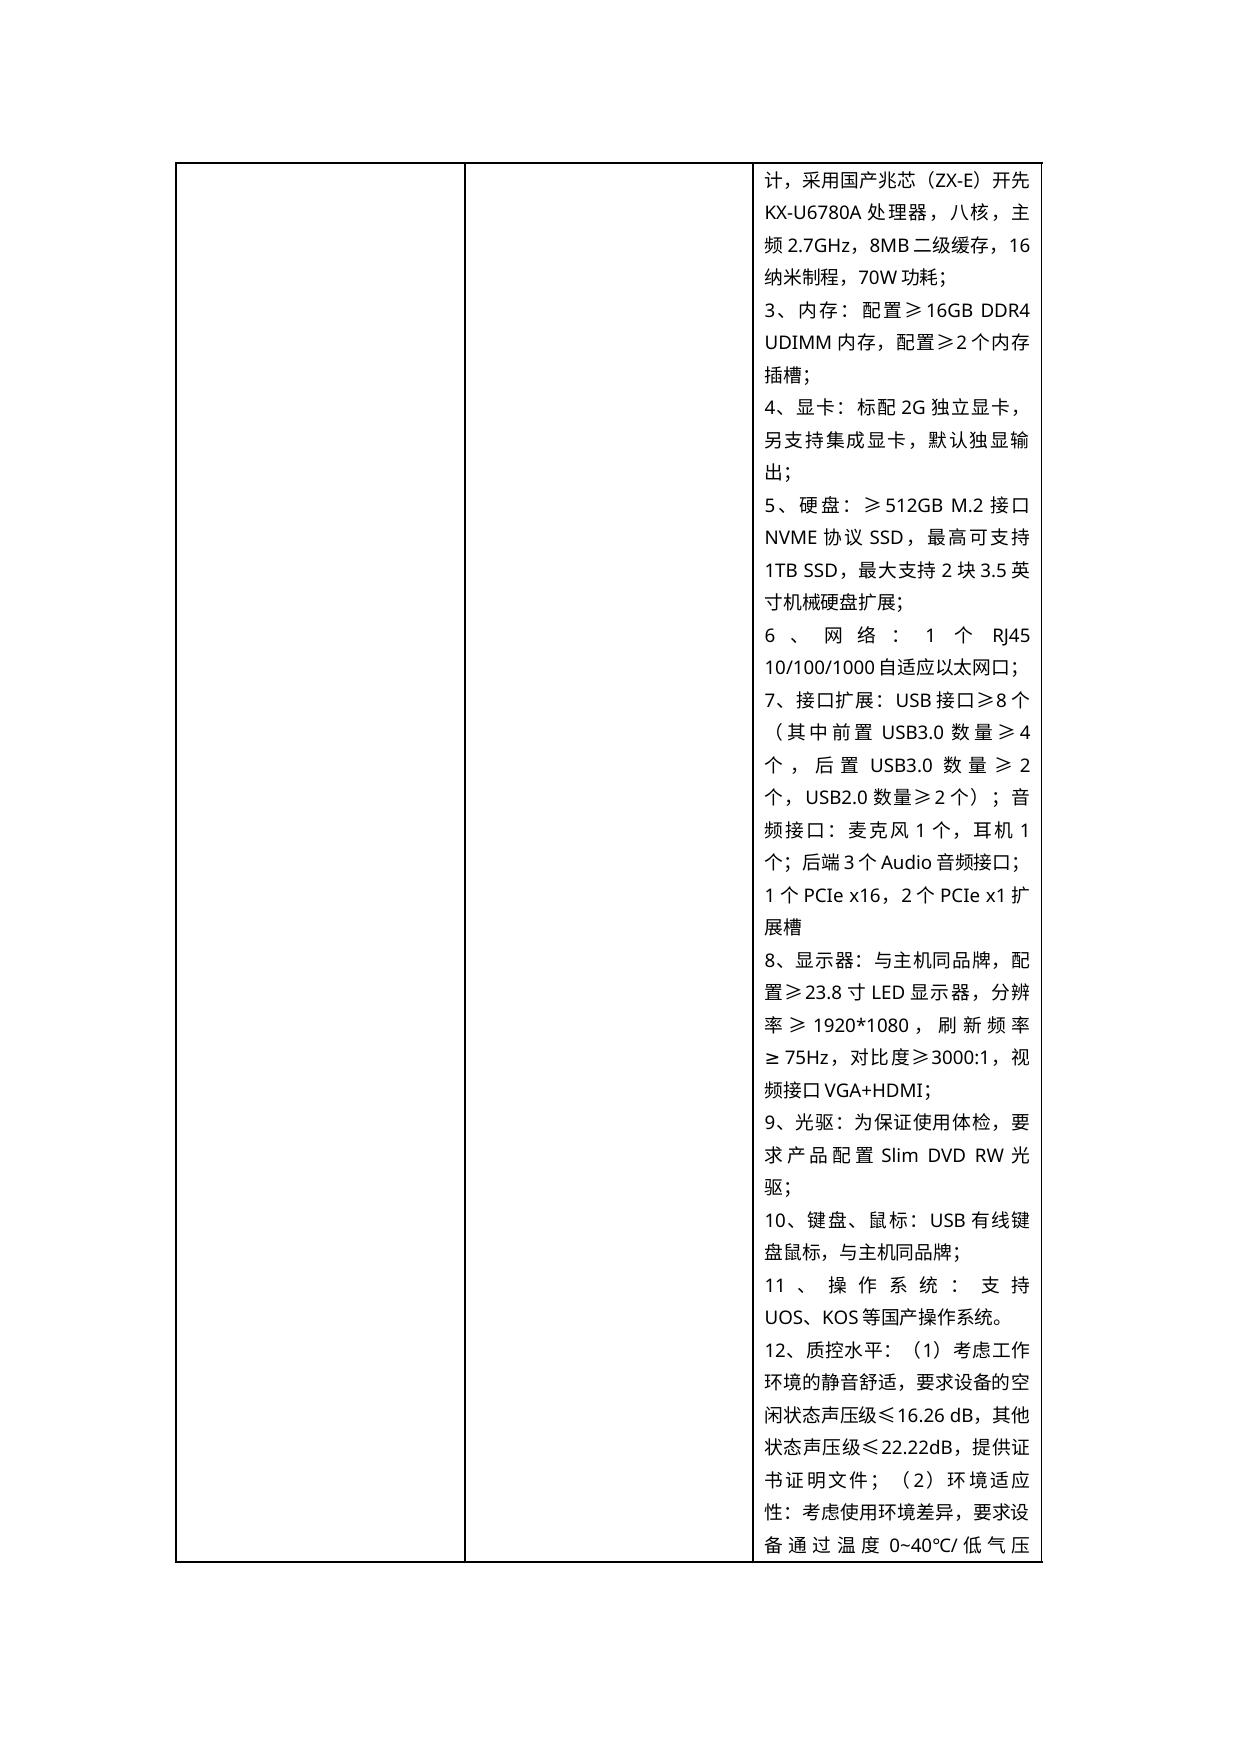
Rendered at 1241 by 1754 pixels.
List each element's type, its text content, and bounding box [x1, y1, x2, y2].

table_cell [754, 164, 1041, 1561]
table_cell [177, 164, 464, 1561]
table_cell 1 [466, 164, 752, 1561]
